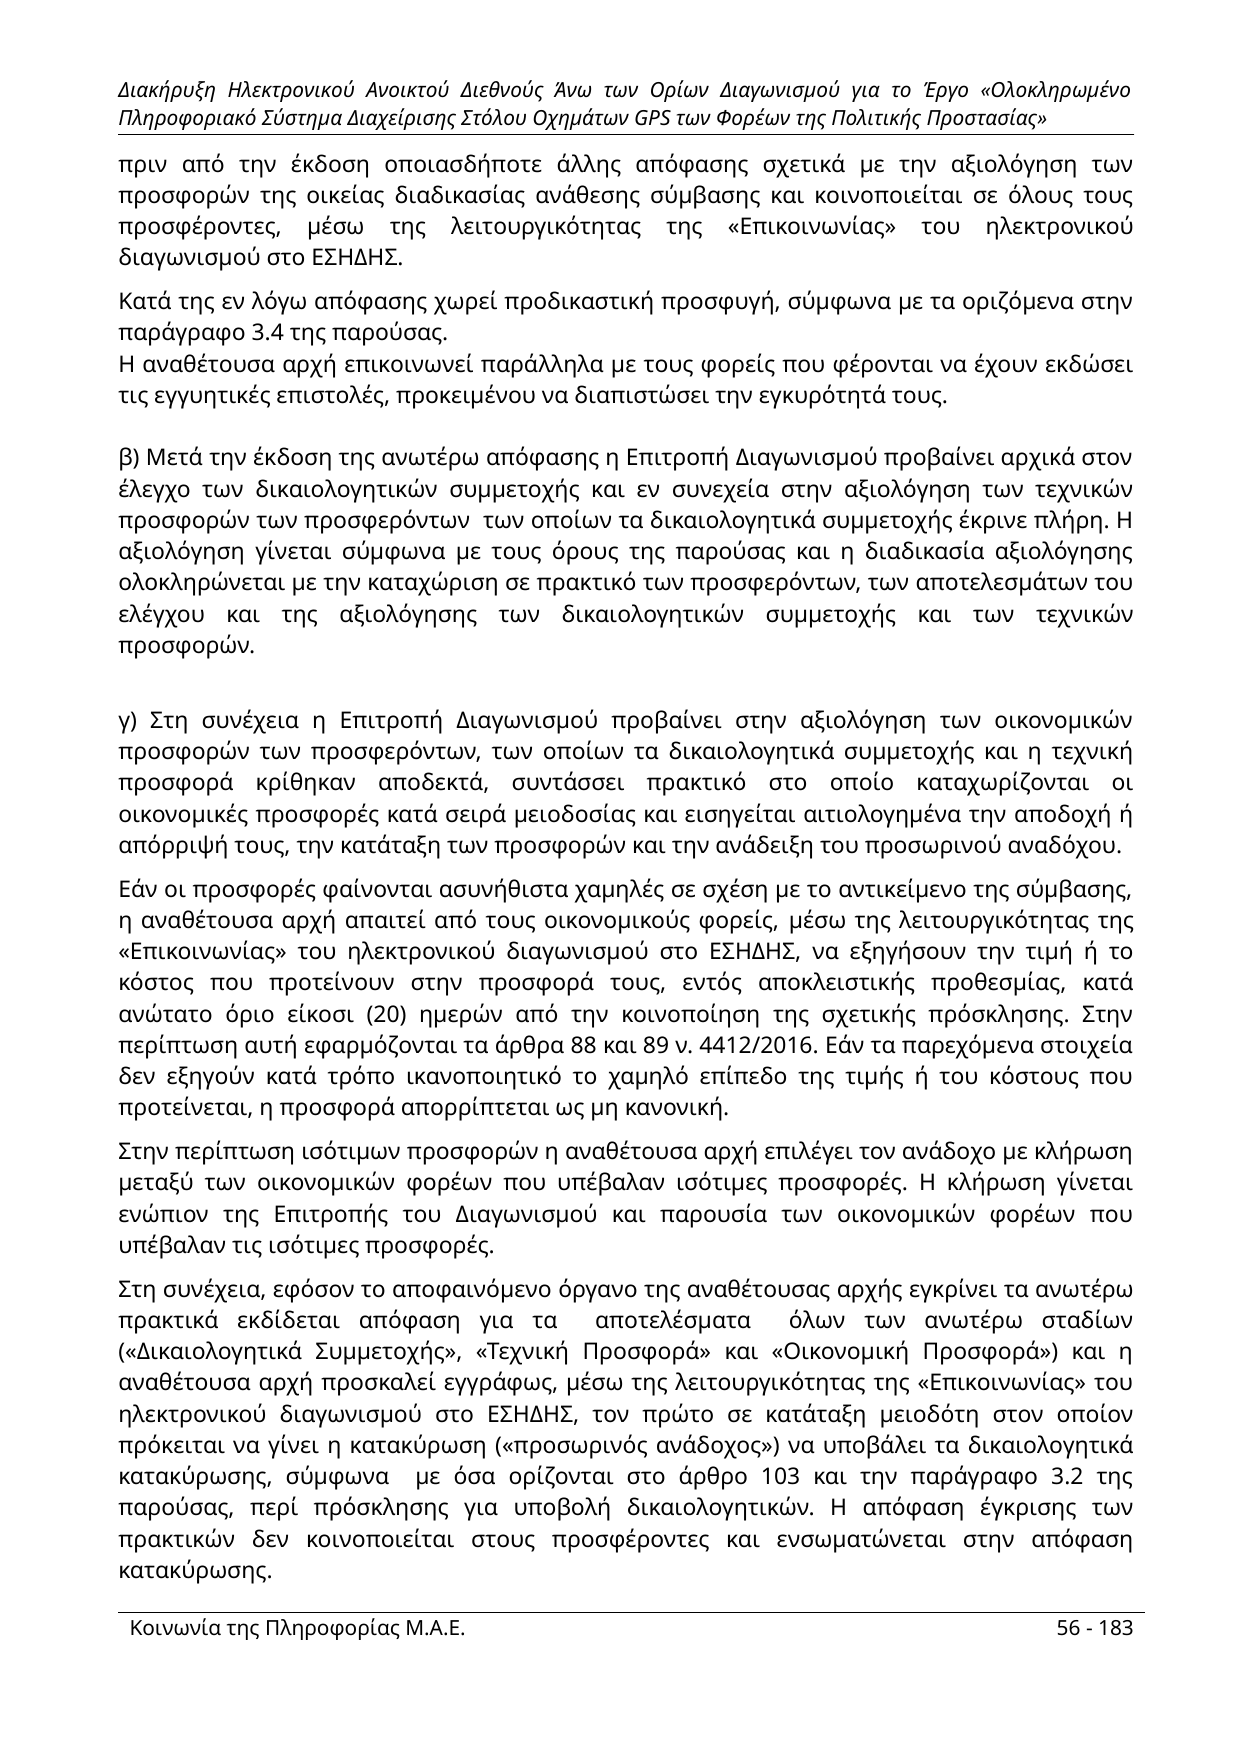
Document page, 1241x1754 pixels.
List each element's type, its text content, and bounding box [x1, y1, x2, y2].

text Στη συνέχεια, εφόσον το αποφαινόμενο όργανο της αναθέτουσας αρχής εγκρίνει τα ανωτέρω πρακτικά εκδίδεται απόφαση για τα αποτελέσματα όλων των ανωτέρω σταδίων («Δικαιολογητικά Συμμετοχής», «Τεχνική Προσφορά» και «Οικονομική Προσφορά») και η αναθέτουσα αρχή προσκαλεί εγγράφως, μέσω της λειτουργικότητας της «Επικοινωνίας» του ηλεκτρονικού διαγωνισμού στο ΕΣΗΔΗΣ, τον πρώτο σε κατάταξη μειοδότη στον οποίον πρόκειται να γίνει η κατακύρωση («προσωρινός ανάδοχος») να υποβάλει τα δικαιολογητικά κατακύρωσης, σύμφωνα με όσα ορίζονται στο άρθρο 103 και την παράγραφο 3.2 της παρούσας, περί πρόσκλησης για υποβολή δικαιολογητικών. Η απόφαση έγκρισης των πρακτικών δεν κοινοποιείται στους προσφέροντες και ενσωματώνεται στην απόφαση κατακύρωσης. [118, 1272, 1134, 1585]
text Εάν οι προσφορές φαίνονται ασυνήθιστα χαμηλές σε σχέση με το αντικείμενο της σύμβασης, η αναθέτουσα αρχή απαιτεί από τους οικονομικούς φορείς, μέσω της λειτουργικότητας της «Επικοινωνίας» του ηλεκτρονικού διαγωνισμού στο ΕΣΗΔΗΣ, να εξηγήσουν την τιμή ή το κόστος που προτείνουν στην προσφορά τους, εντός αποκλειστικής προθεσμίας, κατά ανώτατο όριο είκοσι (20) ημερών από την κοινοποίηση της σχετικής πρόσκλησης. Στην περίπτωση αυτή εφαρμόζονται τα άρθρα 88 και 89 ν. 4412/2016. Εάν τα παρεχόμενα στοιχεία δεν εξηγούν κατά τρόπο ικανοποιητικό το χαμηλό επίπεδο της τιμής ή του κόστους που προτείνεται, η προσφορά απορρίπτεται ως μη κανονική. [118, 872, 1134, 1122]
text Στην περίπτωση ισότιμων προσφορών η αναθέτουσα αρχή επιλέγει τον ανάδοχο με κλήρωση μεταξύ των οικονομικών φορέων που υπέβαλαν ισότιμες προσφορές. Η κλήρωση γίνεται ενώπιον της Επιτροπής του Διαγωνισμού και παρουσία των οικονομικών φορέων που υπέβαλαν τις ισότιμες προσφορές. [118, 1135, 1134, 1260]
text Κατά της εν λόγω απόφασης χωρεί προδικαστική προσφυγή, σύμφωνα με τα οριζόμενα στην παράγραφο 3.4 της παρούσας. [118, 285, 1134, 347]
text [118, 147, 1134, 272]
text Η αναθέτουσα αρχή επικοινωνεί παράλληλα με τους φορείς που φέρονται να έχουν εκδώσει τις εγγυητικές επιστολές, προκειμένου να διαπιστώσει την εγκυρότητά τους. [118, 347, 1134, 410]
text β) Μετά την έκδοση της ανωτέρω απόφασης η Επιτροπή Διαγωνισμού προβαίνει αρχικά στον έλεγχο των δικαιολογητικών συμμετοχής και εν συνεχεία στην αξιολόγηση των τεχνικών προσφορών των προσφερόντων των οποίων τα δικαιολογητικά συμμετοχής έκρινε πλήρη. Η αξιολόγηση γίνεται σύμφωνα με τους όρους της παρούσας και η διαδικασία αξιολόγησης ολοκληρώνεται με την καταχώριση σε πρακτικό των προσφερόντων, των αποτελεσμάτων του ελέγχου και της αξιολόγησης των δικαιολογητικών συμμετοχής και των τεχνικών προσφορών. [118, 441, 1134, 660]
text γ) Στη συνέχεια η Επιτροπή Διαγωνισμού προβαίνει στην αξιολόγηση των οικονομικών προσφορών των προσφερόντων, των οποίων τα δικαιολογητικά συμμετοχής και η τεχνική προσφορά κρίθηκαν αποδεκτά, συντάσσει πρακτικό στο οποίο καταχωρίζονται οι οικονομικές προσφορές κατά σειρά μειοδοσίας και εισηγείται αιτιολογημένα την αποδοχή ή απόρριψή τους, την κατάταξη των προσφορών και την ανάδειξη του προσωρινού αναδόχου. [118, 704, 1134, 860]
